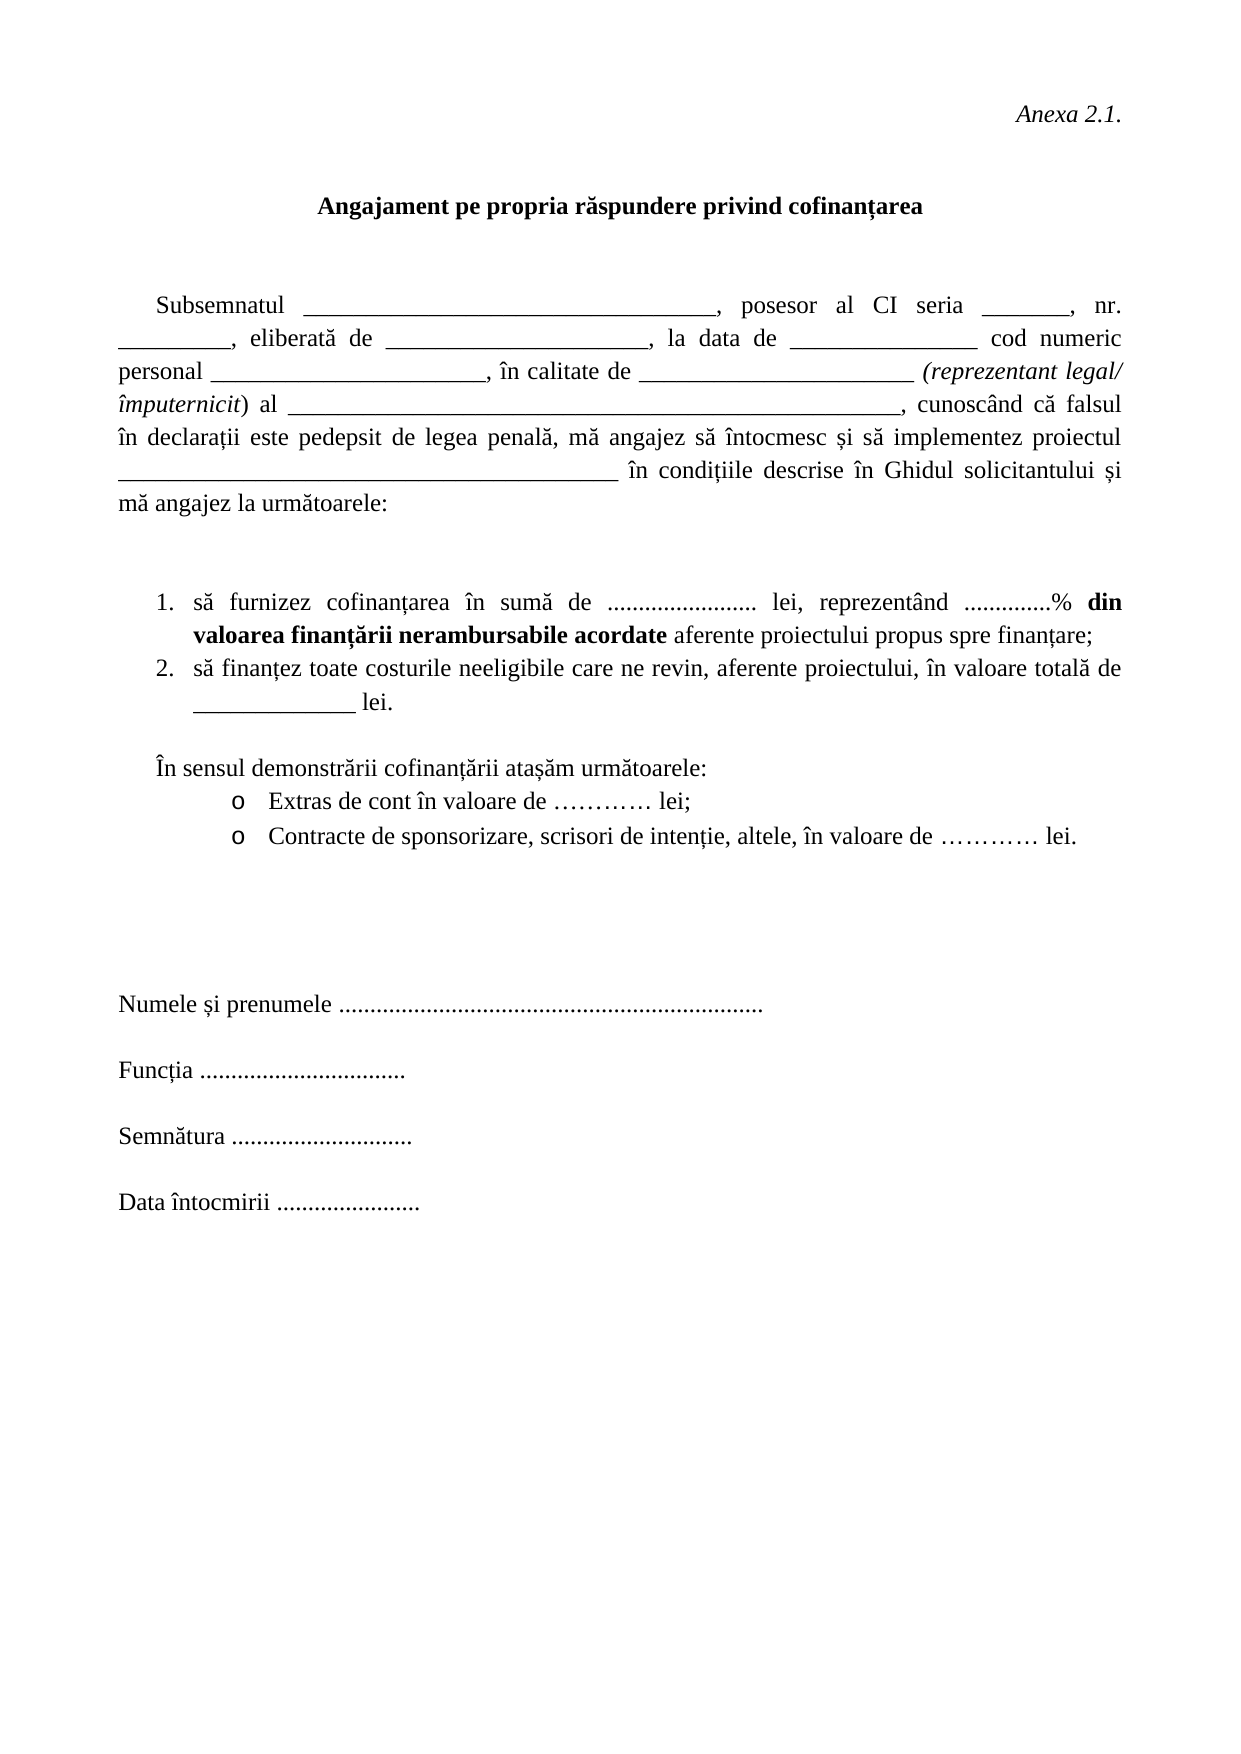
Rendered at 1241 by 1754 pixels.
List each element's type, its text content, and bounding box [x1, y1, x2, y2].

list să finanțez toate costurile neeligibile care ne revin, aferente proiectului, în valoare totală de _____________ lei. [156, 653, 1122, 715]
text Angajament pe propria răspundere privind cofinanțarea [118, 191, 1122, 220]
text Numele și prenumele .................................................................... [118, 989, 1122, 1017]
text Funcția ................................. [118, 1055, 1122, 1083]
text Semnătura ............................. [118, 1121, 1122, 1149]
text În sensul demonstrării cofinanțării atașăm următoarele: [156, 753, 1122, 781]
text Subsemnatul _________________________________, posesor al CI seria _______, nr. _________, eliberată de _____________________, la data de _______________ cod numeric personal ______________________, în calitate de ______________________ (reprezentant legal/ împuternicit) al _________________________________________________, cunoscând că falsul în declarații este pedepsit de legea penală, mă angajez să întocmesc și să implementez proiectul ________________________________________ în condițiile descrise în Ghidul solicitantului și mă angajez la următoarele: [118, 290, 1122, 517]
list Extras de cont în valoare de ………… lei; [231, 786, 1122, 817]
list să furnizez cofinanțarea în sumă de ........................ lei, reprezentând ..............% din valoarea finanțării nerambursabile acordate aferente proiectului propus spre finanțare; [156, 587, 1122, 649]
list Contracte de sponsorizare, scrisori de intenție, altele, în valoare de ………… lei. [231, 821, 1122, 852]
text Data întocmirii ....................... [118, 1187, 1122, 1216]
